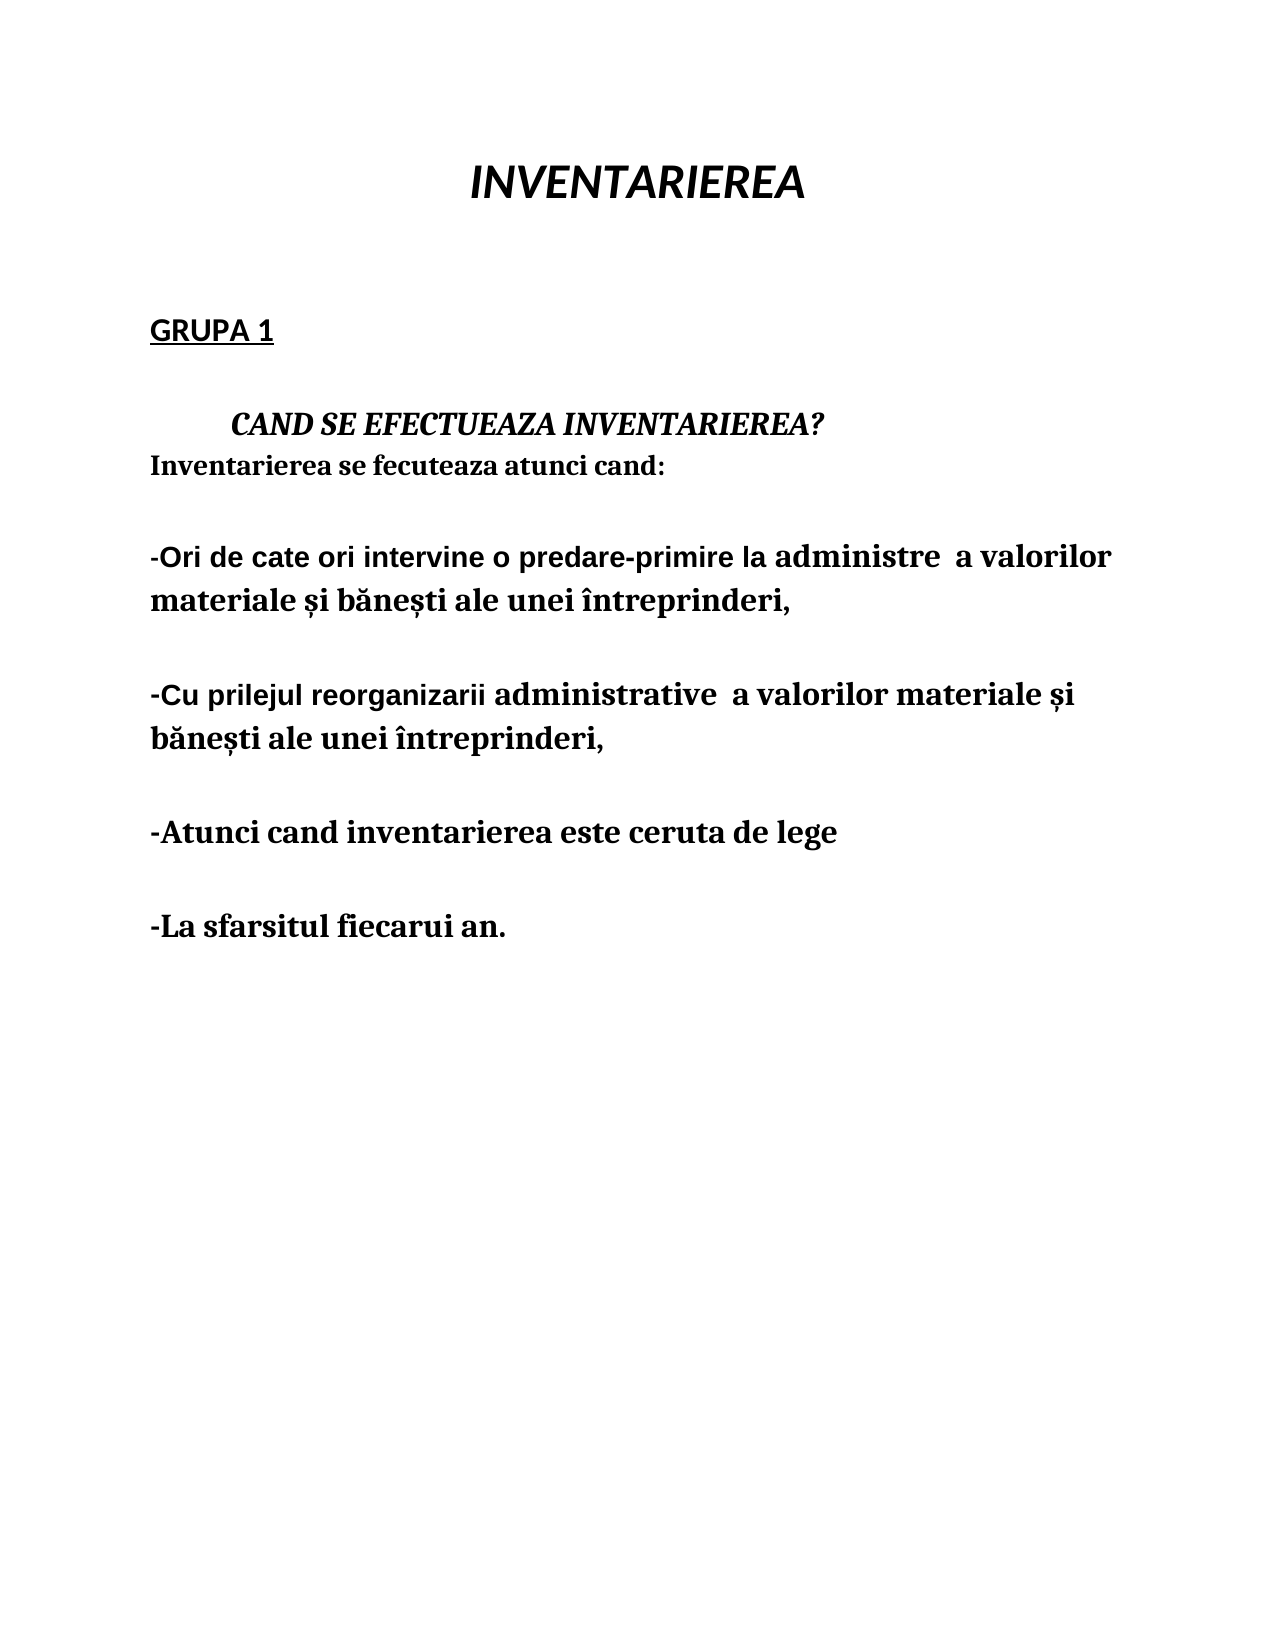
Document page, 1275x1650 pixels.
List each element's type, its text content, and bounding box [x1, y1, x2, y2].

subtitle -La sfarsitul fiecarui an. [150, 907, 1125, 946]
text INVENTARIEREA [150, 150, 1125, 211]
subtitle -Atunci cand inventarierea este ceruta de lege [150, 813, 1125, 852]
subtitle CAND SE EFECTUEAZA INVENTARIEREA? Inventarierea se fecuteaza atunci cand: [150, 405, 1125, 482]
subtitle -Ori de cate ori intervine o predare-primire la administre a valorilor materiale și bănești ale unei întreprinderi, [150, 537, 1125, 619]
text GRUPA 1 [150, 308, 1125, 349]
subtitle -Cu prilejul reorganizarii administrative a valorilor materiale și bănești ale unei întreprinderi, [150, 675, 1125, 758]
